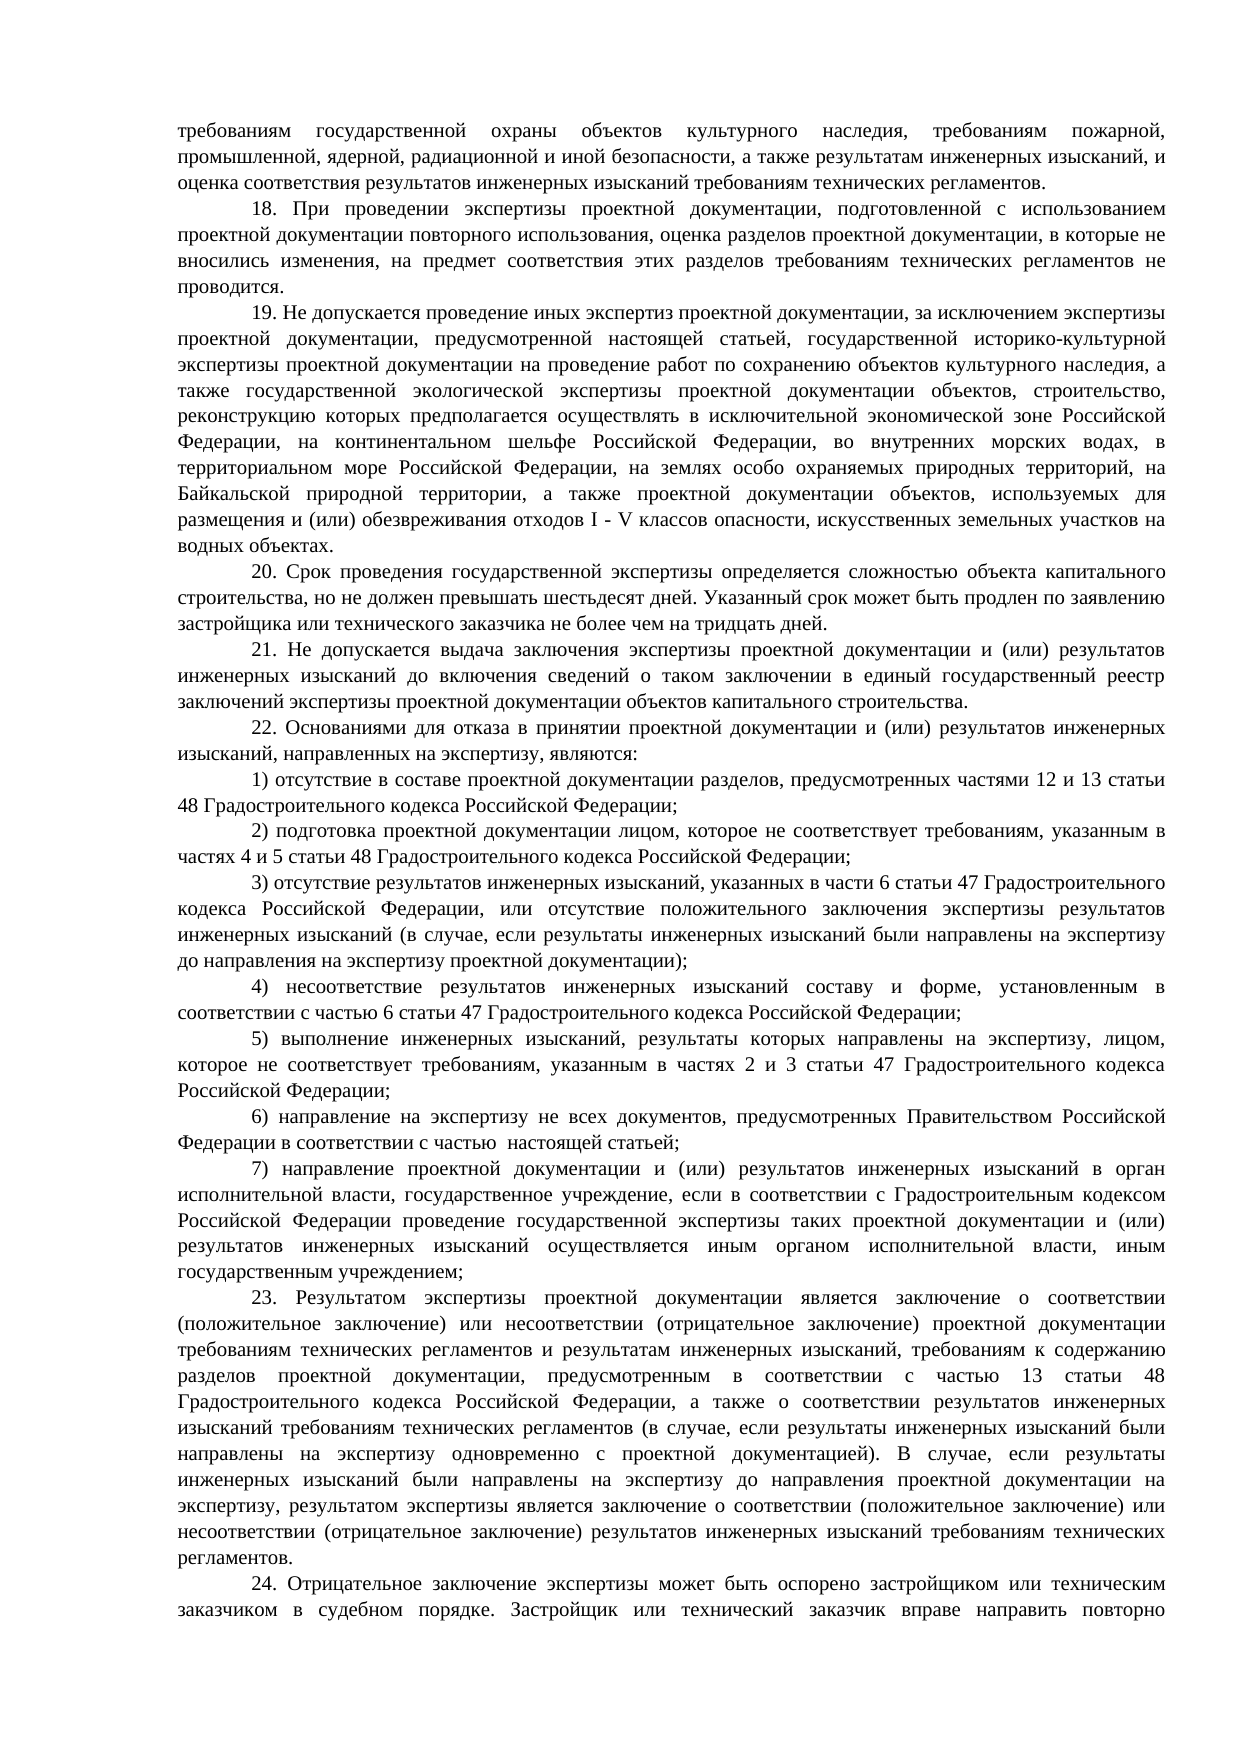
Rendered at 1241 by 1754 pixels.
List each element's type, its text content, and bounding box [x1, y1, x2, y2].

text 21. Не допускается выдача заключения экспертизы проектной документации и (или) результатов инженерных изысканий до включения сведений о таком заключении в единый государственный реестр заключений экспертизы проектной документации объектов капитального строительства. [177, 637, 1167, 713]
text 22. Основаниями для отказа в принятии проектной документации и (или) результатов инженерных изысканий, направленных на экспертизу, являются: [177, 715, 1167, 765]
text 2) подготовка проектной документации лицом, которое не соответствует требованиям, указанным в частях 4 и 5 статьи 48 Градостроительного кодекса Российской Федерации; [177, 818, 1167, 868]
text 5) выполнение инженерных изысканий, результаты которых направлены на экспертизу, лицом, которое не соответствует требованиям, указанным в частях 2 и 3 статьи 47 Градостроительного кодекса Российской Федерации; [177, 1026, 1167, 1102]
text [177, 118, 1167, 194]
text 3) отсутствие результатов инженерных изысканий, указанных в части 6 статьи 47 Градостроительного кодекса Российской Федерации, или отсутствие положительного заключения экспертизы результатов инженерных изысканий (в случае, если результаты инженерных изысканий были направлены на экспертизу до направления на экспертизу проектной документации); [177, 870, 1167, 972]
text 6) направление на экспертизу не всех документов, предусмотренных Правительством Российской Федерации в соответствии с частью настоящей статьей; [177, 1104, 1167, 1154]
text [177, 1571, 1167, 1621]
text 20. Срок проведения государственной экспертизы определяется сложностью объекта капитального строительства, но не должен превышать шестьдесят дней. Указанный срок может быть продлен по заявлению застройщика или технического заказчика не более чем на тридцать дней. [177, 559, 1167, 635]
text 4) несоответствие результатов инженерных изысканий составу и форме, установленным в соответствии с частью 6 статьи 47 Градостроительного кодекса Российской Федерации; [177, 974, 1167, 1024]
text 19. Не допускается проведение иных экспертиз проектной документации, за исключением экспертизы проектной документации, предусмотренной настоящей статьей, государственной историко-культурной экспертизы проектной документации на проведение работ по сохранению объектов культурного наследия, а также государственной экологической экспертизы проектной документации объектов, строительство, реконструкцию которых предполагается осуществлять в исключительной экономической зоне Российской Федерации, на континентальном шельфе Российской Федерации, во внутренних морских водах, в территориальном море Российской Федерации, на землях особо охраняемых природных территорий, на Байкальской природной территории, а также проектной документации объектов, используемых для размещения и (или) обезвреживания отходов I - V классов опасности, искусственных земельных участков на водных объектах. [177, 300, 1167, 557]
text 23. Результатом экспертизы проектной документации является заключение о соответствии (положительное заключение) или несоответствии (отрицательное заключение) проектной документации требованиям технических регламентов и результатам инженерных изысканий, требованиям к содержанию разделов проектной документации, предусмотренным в соответствии с частью 13 статьи 48 Градостроительного кодекса Российской Федерации, а также о соответствии результатов инженерных изысканий требованиям технических регламентов (в случае, если результаты инженерных изысканий были направлены на экспертизу одновременно с проектной документацией). В случае, если результаты инженерных изысканий были направлены на экспертизу до направления проектной документации на экспертизу, результатом экспертизы является заключение о соответствии (положительное заключение) или несоответствии (отрицательное заключение) результатов инженерных изысканий требованиям технических регламентов. [177, 1285, 1167, 1569]
text 7) направление проектной документации и (или) результатов инженерных изысканий в орган исполнительной власти, государственное учреждение, если в соответствии с Градостроительным кодексом Российской Федерации проведение государственной экспертизы таких проектной документации и (или) результатов инженерных изысканий осуществляется иным органом исполнительной власти, иным государственным учреждением; [177, 1156, 1167, 1283]
text 18. При проведении экспертизы проектной документации, подготовленной с использованием проектной документации повторного использования, оценка разделов проектной документации, в которые не вносились изменения, на предмет соответствия этих разделов требованиям технических регламентов не проводится. [177, 196, 1167, 298]
text 1) отсутствие в составе проектной документации разделов, предусмотренных частями 12 и 13 статьи 48 Градостроительного кодекса Российской Федерации; [177, 767, 1167, 817]
